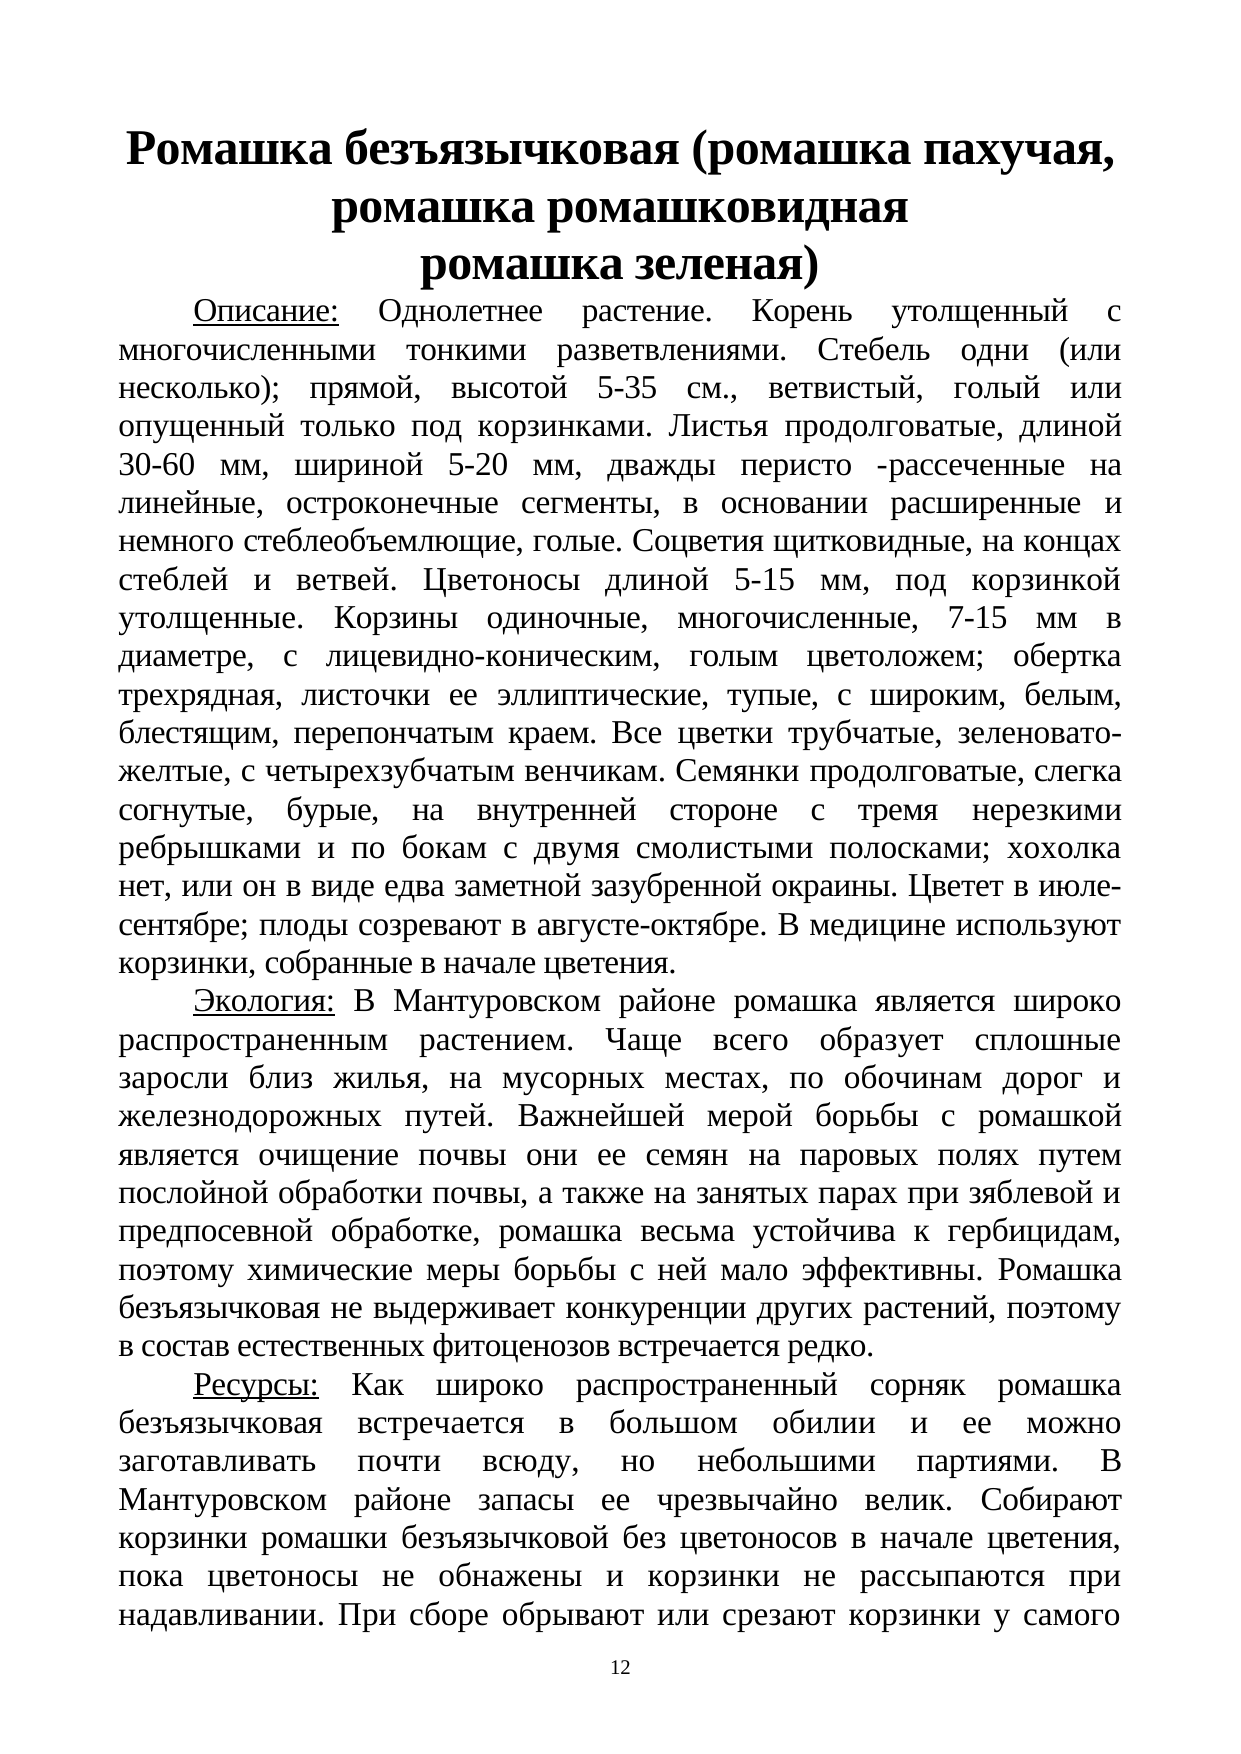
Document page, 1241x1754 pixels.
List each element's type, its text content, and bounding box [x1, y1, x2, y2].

text Описание: Однолетнее растение. Корень утолщенный с многочисленными тонкими разветвлениями. Стебель одни (или несколько); прямой, высотой 5-35 см., ветвистый, голый или опущенный только под корзинками. Листья продолговатые, длиной 30-60 мм, шириной 5-20 мм, дважды перисто -рассеченные на линейные, остроконечные сегменты, в основании расширенные и немного стеблеобъемлющие, голые. Соцветия щитковидные, на концах стеблей и ветвей. Цветоносы длиной 5-15 мм, под корзинкой утолщенные. Корзины одиночные, многочисленные, 7-15 мм в диаметре, с лицевидно-коническим, голым цветоложем; обертка трехрядная, листочки ее эллиптические, тупые, с широким, белым, блестящим, перепончатым краем. Все цветки трубчатые, зеленовато-желтые, с четырехзубчатым венчикам. Семянки продолговатые, слегка согнутые, бурые, на внутренней стороне с тремя нерезкими ребрышками и по бокам с двумя смолистыми полосками; хохолка нет, или он в виде едва заметной зазубренной окраины. Цветет в июле-сентябре; плоды созревают в августе-октябре. В медицине используют корзинки, собранные в начале цветения. [118, 291, 1122, 981]
text ромашка зеленая) [118, 233, 1122, 291]
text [118, 1364, 1122, 1632]
text Ромашка безъязычковая (ромашка пахучая, ромашка ромашковидная [118, 118, 1122, 233]
text Экология: В Мантуровском районе ромашка является широко распространенным растением. Чаще всего образует сплошные заросли близ жилья, на мусорных местах, по обочинам дорог и железнодорожных путей. Важнейшей мерой борьбы с ромашкой является очищение почвы они ее семян на паровых полях путем послойной обработки почвы, а также на занятых парах при зяблевой и предпосевной обработке, ромашка весьма устойчива к гербицидам, поэтому химические меры борьбы с ней мало эффективны. Ромашка безъязычковая не выдерживает конкуренции других растений, поэтому в состав естественных фитоценозов встречается редко. [118, 981, 1122, 1364]
